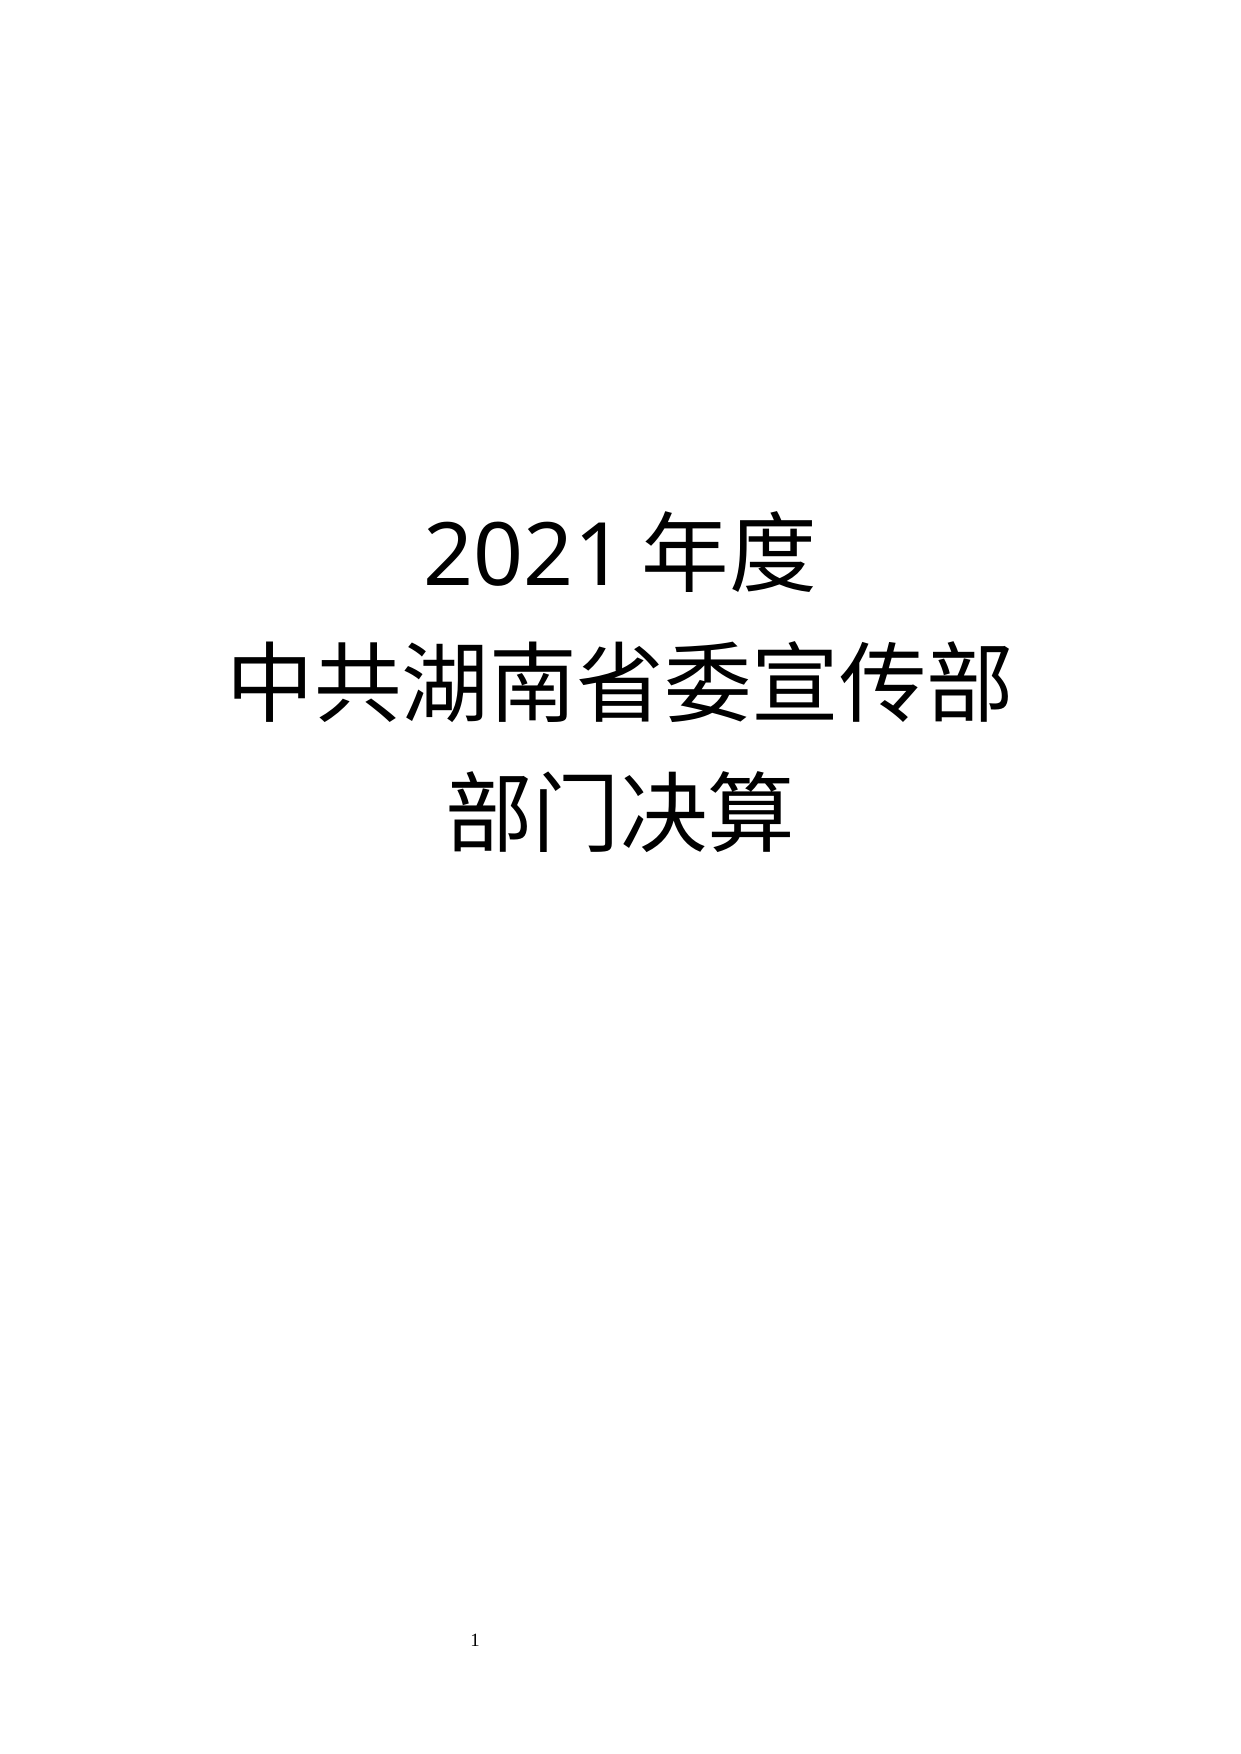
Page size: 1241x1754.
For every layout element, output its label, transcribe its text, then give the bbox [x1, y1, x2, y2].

text 2021年度 [165, 482, 1075, 612]
text 中共湖南省委宣传部 [165, 612, 1075, 742]
text 部门决算 [165, 742, 1075, 872]
